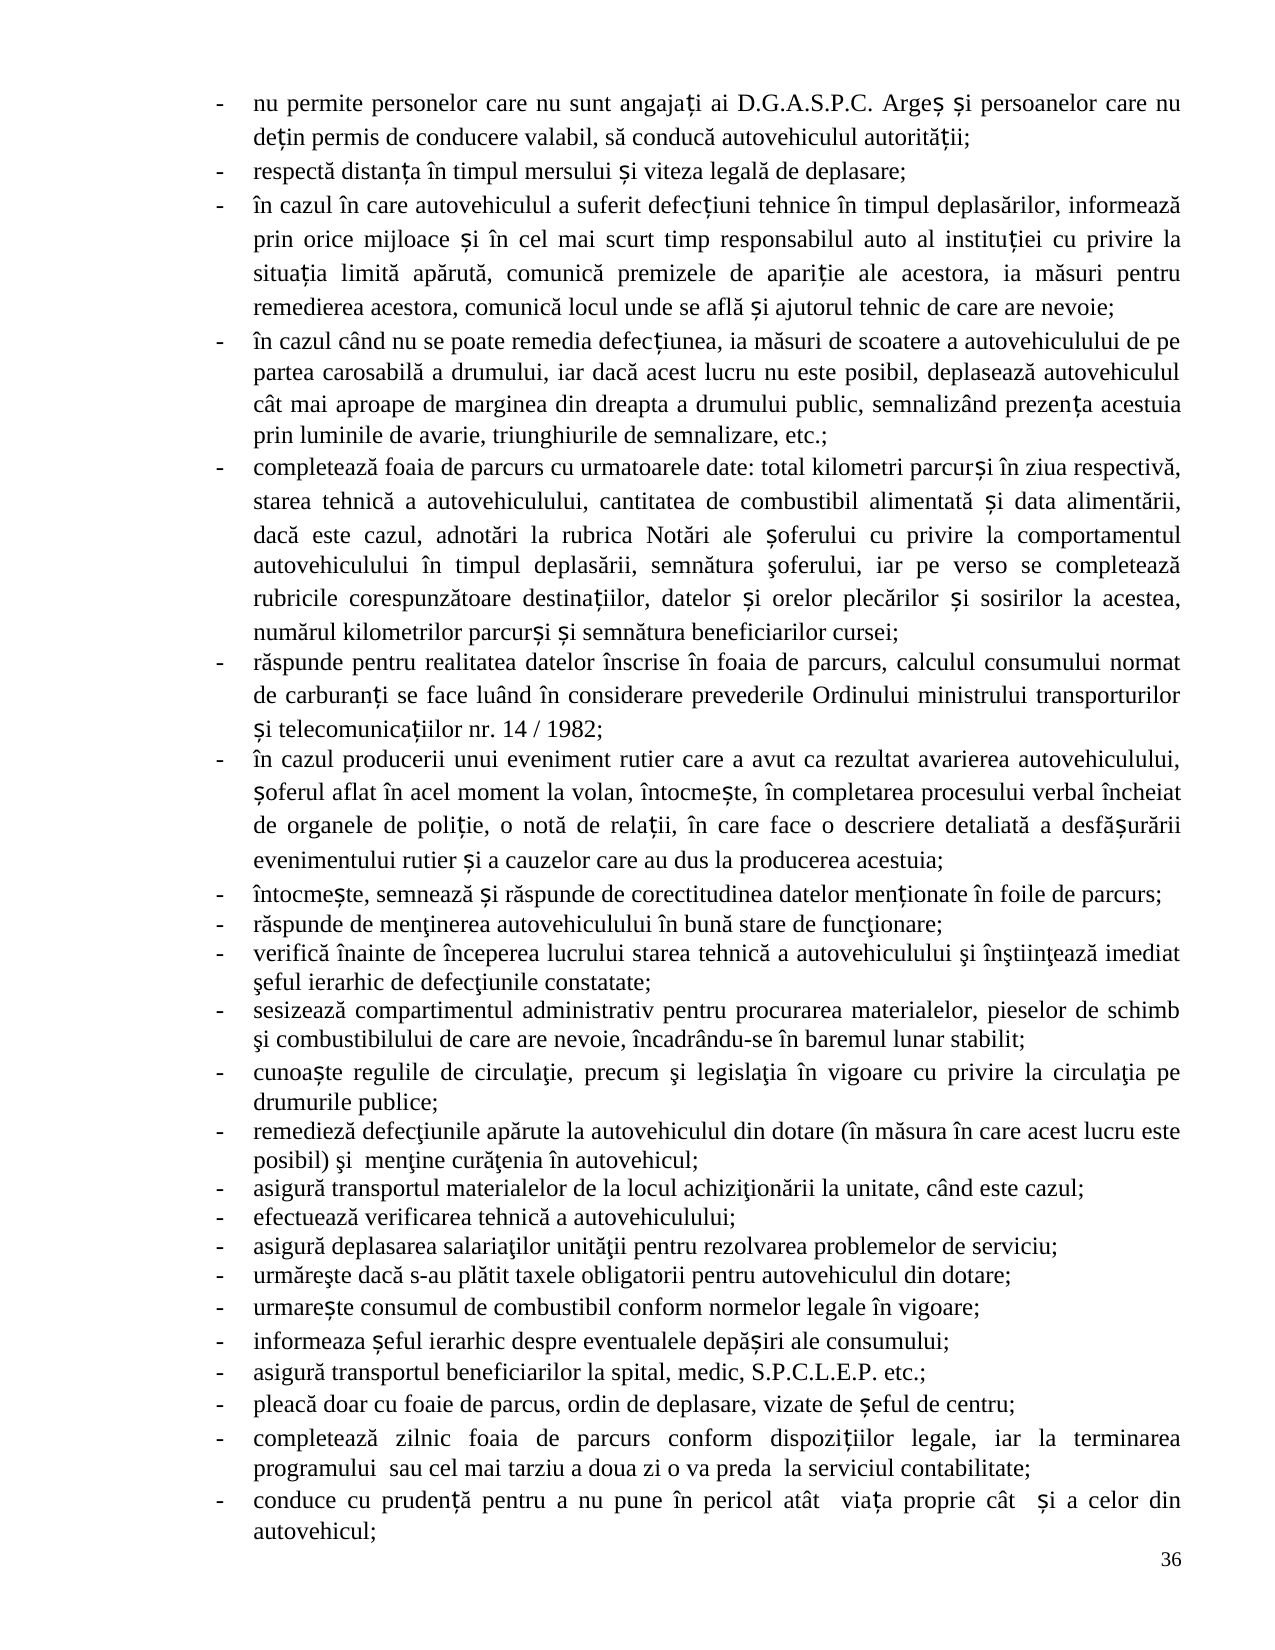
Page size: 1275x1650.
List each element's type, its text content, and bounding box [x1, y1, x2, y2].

list efectuează verificarea tehnică a autovehiculului; [216, 1202, 1181, 1231]
list conduce cu prudență pentru a nu pune în pericol atât viața proprie cât și a celor din autovehicul; [216, 1482, 1181, 1545]
list remedieză defecţiunile apărute la autovehiculul din dotare (în măsura în care acest lucru este posibil) şi menţine curăţenia în autovehicul; [216, 1116, 1181, 1173]
list întocmește, semnează și răspunde de corectitudinea datelor menționate în foile de parcurs; [216, 875, 1181, 909]
list asigură deplasarea salariaţilor unităţii pentru rezolvarea problemelor de serviciu; [216, 1231, 1181, 1260]
list asigură transportul materialelor de la locul achiziţionării la unitate, când este cazul; [216, 1173, 1181, 1202]
list urmăreşte dacă s-au plătit taxele obligatorii pentru autovehiculul din dotare; [216, 1260, 1181, 1288]
list în cazul când nu se poate remedia defecțiunea, ia măsuri de scoatere a autovehiculului de pe partea carosabilă a drumului, iar dacă acest lucru nu este posibil, deplasează autovehiculul cât mai aproape de marginea din dreapta a drumului public, semnalizând prezența acestuia prin luminile de avarie, triunghiurile de semnalizare, etc.; [216, 323, 1181, 448]
list în cazul producerii unui eveniment rutier care a avut ca rezultat avarierea autovehiculului, șoferul aflat în acel moment la volan, întocmește, în completarea procesului verbal încheiat de organele de poliție, o notă de relații, în care face o descriere detaliată a desfășurării evenimentului rutier și a cauzelor care au dus la producerea acestuia; [216, 744, 1181, 875]
list răspunde pentru realitatea datelor înscrise în foaia de parcurs, calculul consumului normat de carburanți se face luând în considerare prevederile Ordinului ministrului transporturilor și telecomunicațiilor nr. 14 / 1982; [216, 647, 1181, 744]
list completează zilnic foaia de parcurs conform dispozițiilor legale, iar la terminarea programului sau cel mai tarziu a doua zi o va preda la serviciul contabilitate; [216, 1419, 1181, 1482]
list verifică înainte de începerea lucrului starea tehnică a autovehiculului şi înştiinţează imediat şeful ierarhic de defecţiunile constatate; [216, 938, 1181, 996]
list asigură transportul beneficiarilor la spital, medic, S.P.C.L.E.P. etc.; [216, 1357, 1181, 1385]
list informeaza șeful ierarhic despre eventualele depășiri ale consumului; [216, 1322, 1181, 1357]
list în cazul în care autovehiculul a suferit defecțiuni tehnice în timpul deplasărilor, informează prin orice mijloace și în cel mai scurt timp responsabilul auto al instituției cu privire la situația limită apărută, comunică premizele de apariție ale acestora, ia măsuri pentru remedierea acestora, comunică locul unde se află și ajutorul tehnic de care are nevoie; [216, 187, 1181, 323]
list urmarește consumul de combustibil conform normelor legale în vigoare; [216, 1288, 1181, 1322]
list răspunde de menţinerea autovehiculului în bună stare de funcţionare; [216, 909, 1181, 938]
list cunoaște regulile de circulaţie, precum şi legislaţia în vigoare cu privire la circulaţia pe drumurile publice; [216, 1053, 1181, 1116]
list completează foaia de parcurs cu urmatoarele date: total kilometri parcurși în ziua respectivă, starea tehnică a autovehiculului, cantitatea de combustibil alimentată și data alimentării, dacă este cazul, adnotări la rubrica Notări ale șoferului cu privire la comportamentul autovehiculului în timpul deplasării, semnătura şoferului, iar pe verso se completează rubricile corespunzătoare destinațiilor, datelor și orelor plecărilor și sosirilor la acestea, numărul kilometrilor parcurși și semnătura beneficiarilor cursei; [216, 448, 1181, 647]
list sesizează compartimentul administrativ pentru procurarea materialelor, pieselor de schimb şi combustibilului de care are nevoie, încadrându-se în baremul lunar stabilit; [216, 996, 1181, 1053]
list respectă distanța în timpul mersului și viteza legală de deplasare; [216, 152, 1181, 187]
list nu permite personelor care nu sunt angajați ai D.G.A.S.P.C. Argeș și persoanelor care nu dețin permis de conducere valabil, să conducă autovehiculul autorității; [216, 84, 1181, 152]
list pleacă doar cu foaie de parcus, ordin de deplasare, vizate de șeful de centru; [216, 1385, 1181, 1419]
